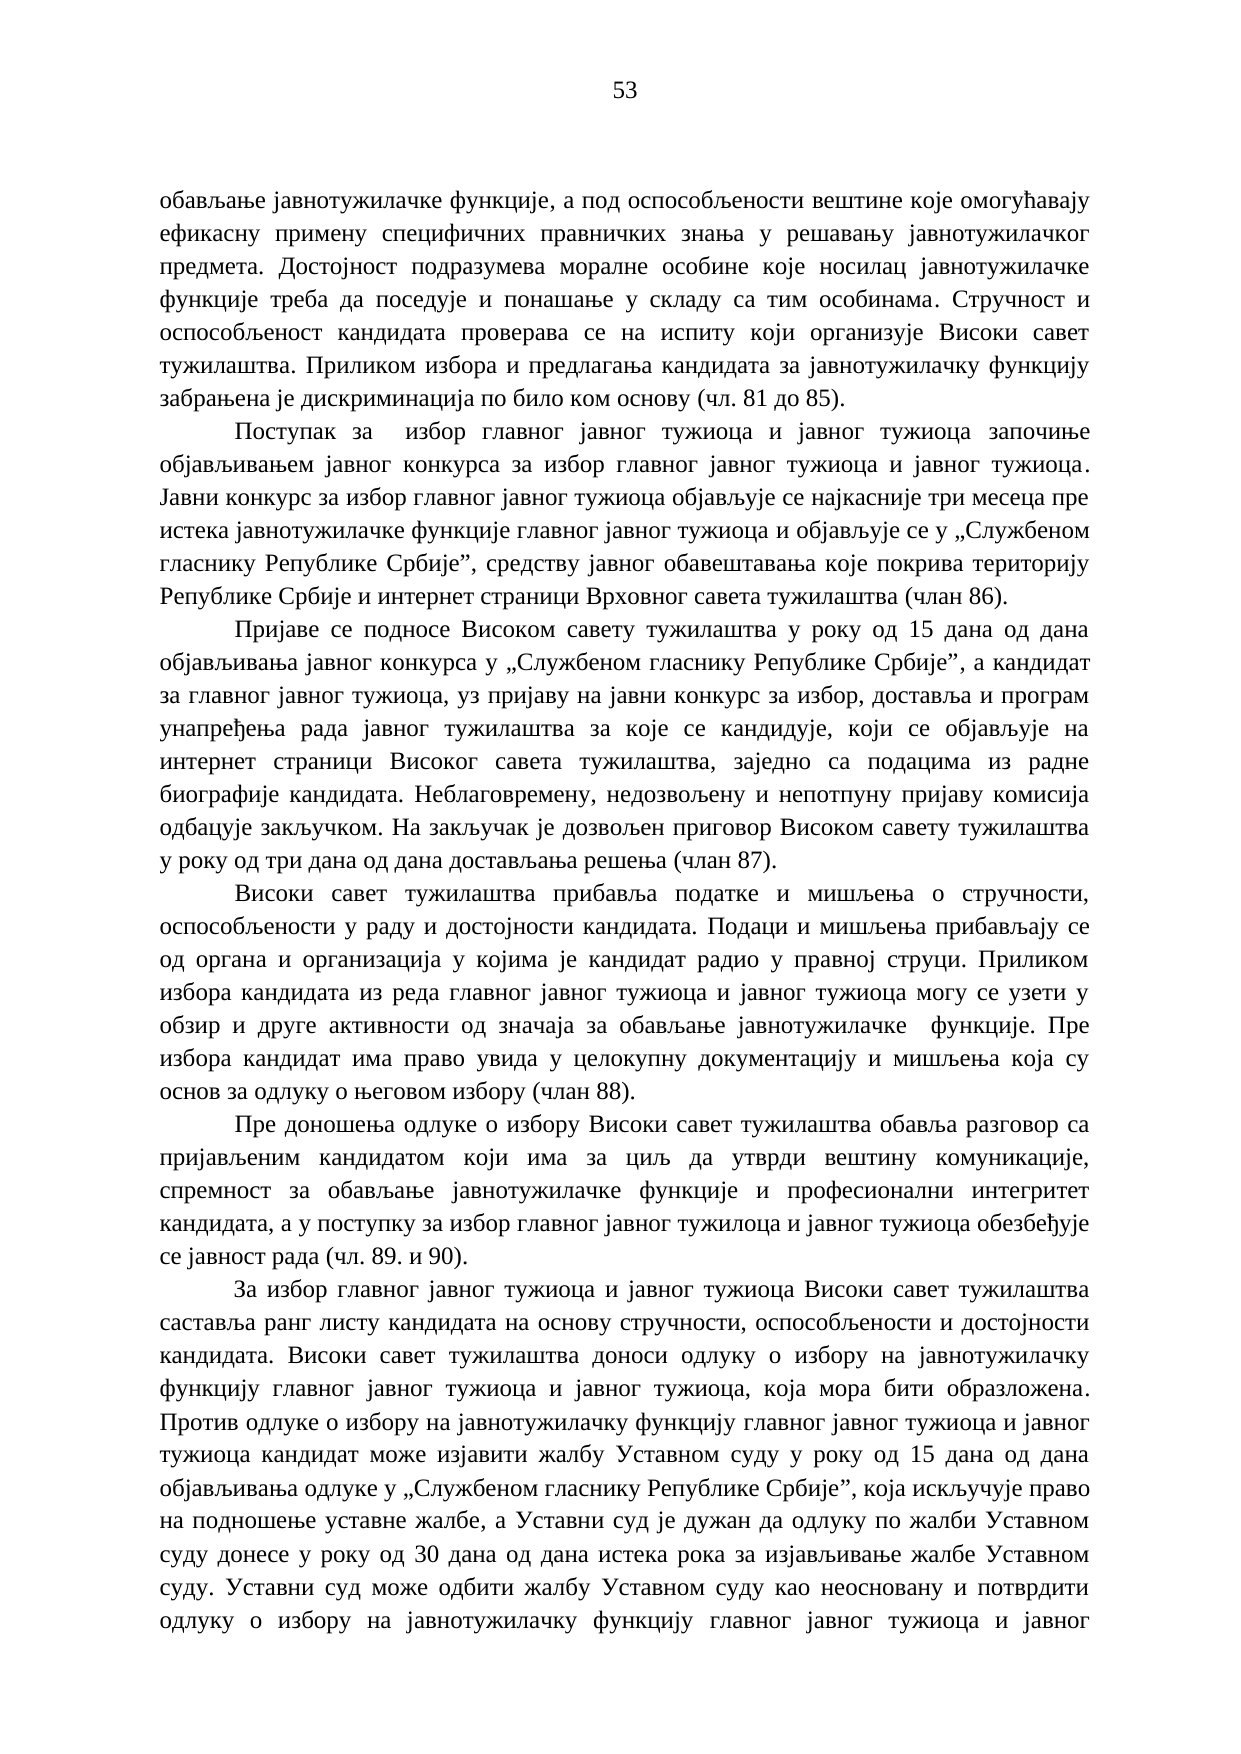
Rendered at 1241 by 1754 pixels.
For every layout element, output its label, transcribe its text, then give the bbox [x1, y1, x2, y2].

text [159, 1274, 1090, 1633]
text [159, 185, 1090, 412]
text Високи савет тужилаштва прибавља податке и мишљења о стручности, оспособљености у раду и достојности кандидата. Подаци и мишљења прибављају се од органа и организација у којима је кандидат радио у правној струци. Приликом избора кандидата из реда главног јавног тужиоца и јавног тужиоца могу се узети у обзир и друге активности од значаја за обављање јавнотужилачке функције. Пре избора кандидат има право увида у целокупну документацију и мишљења која су основ за одлуку о његовом избору (члан 88). [159, 878, 1090, 1105]
text Пре доношења одлуке о избору Високи савет тужилаштва обавља разговор са пријављеним кандидатом који има за циљ да утврди вештину комуникације, спремност за обављање јавнотужилачке функције и професионални интегритет кандидата, а у поступку за избор главног јавног тужилоца и јавног тужиоца обезбеђује се јавност рада (чл. 89. и 90). [159, 1109, 1090, 1270]
text Пријаве се подносе Високом савету тужилаштва у року од 15 дана од дана објављивања јавног конкурса у „Службеном гласнику Републике Србије”, а кандидат за главног јавног тужиоца, уз пријаву на јавни конкурс за избор, доставља и програм унапређења рада јавног тужилаштва за које се кандидује, који се објављује на интернет страници Високог савета тужилаштва, заједно са подацима из радне биографије кандидата. Неблаговремену, недозвољену и непотпуну пријаву комисија одбацује закључком. На закључак је дозвољен приговор Високом савету тужилаштва у року од три дана од дана достављања решења (члан 87). [159, 614, 1090, 874]
text Поступак за избор главног јавног тужиоца и јавног тужиоца започиње објављивањем јавног конкурса за избор главног јавног тужиоца и јавног тужиоца. Јавни конкурс за избор главног јавног тужиоца објављује се најкасније три месеца пре истека јавнотужилачке функције главног јавног тужиоца и објављује се у „Службеном гласнику Републике Србије”, средству јавног обавештавања које покрива територију Републике Србије и интернет страници Врховног савета тужилаштва (члан 86). [159, 416, 1090, 610]
